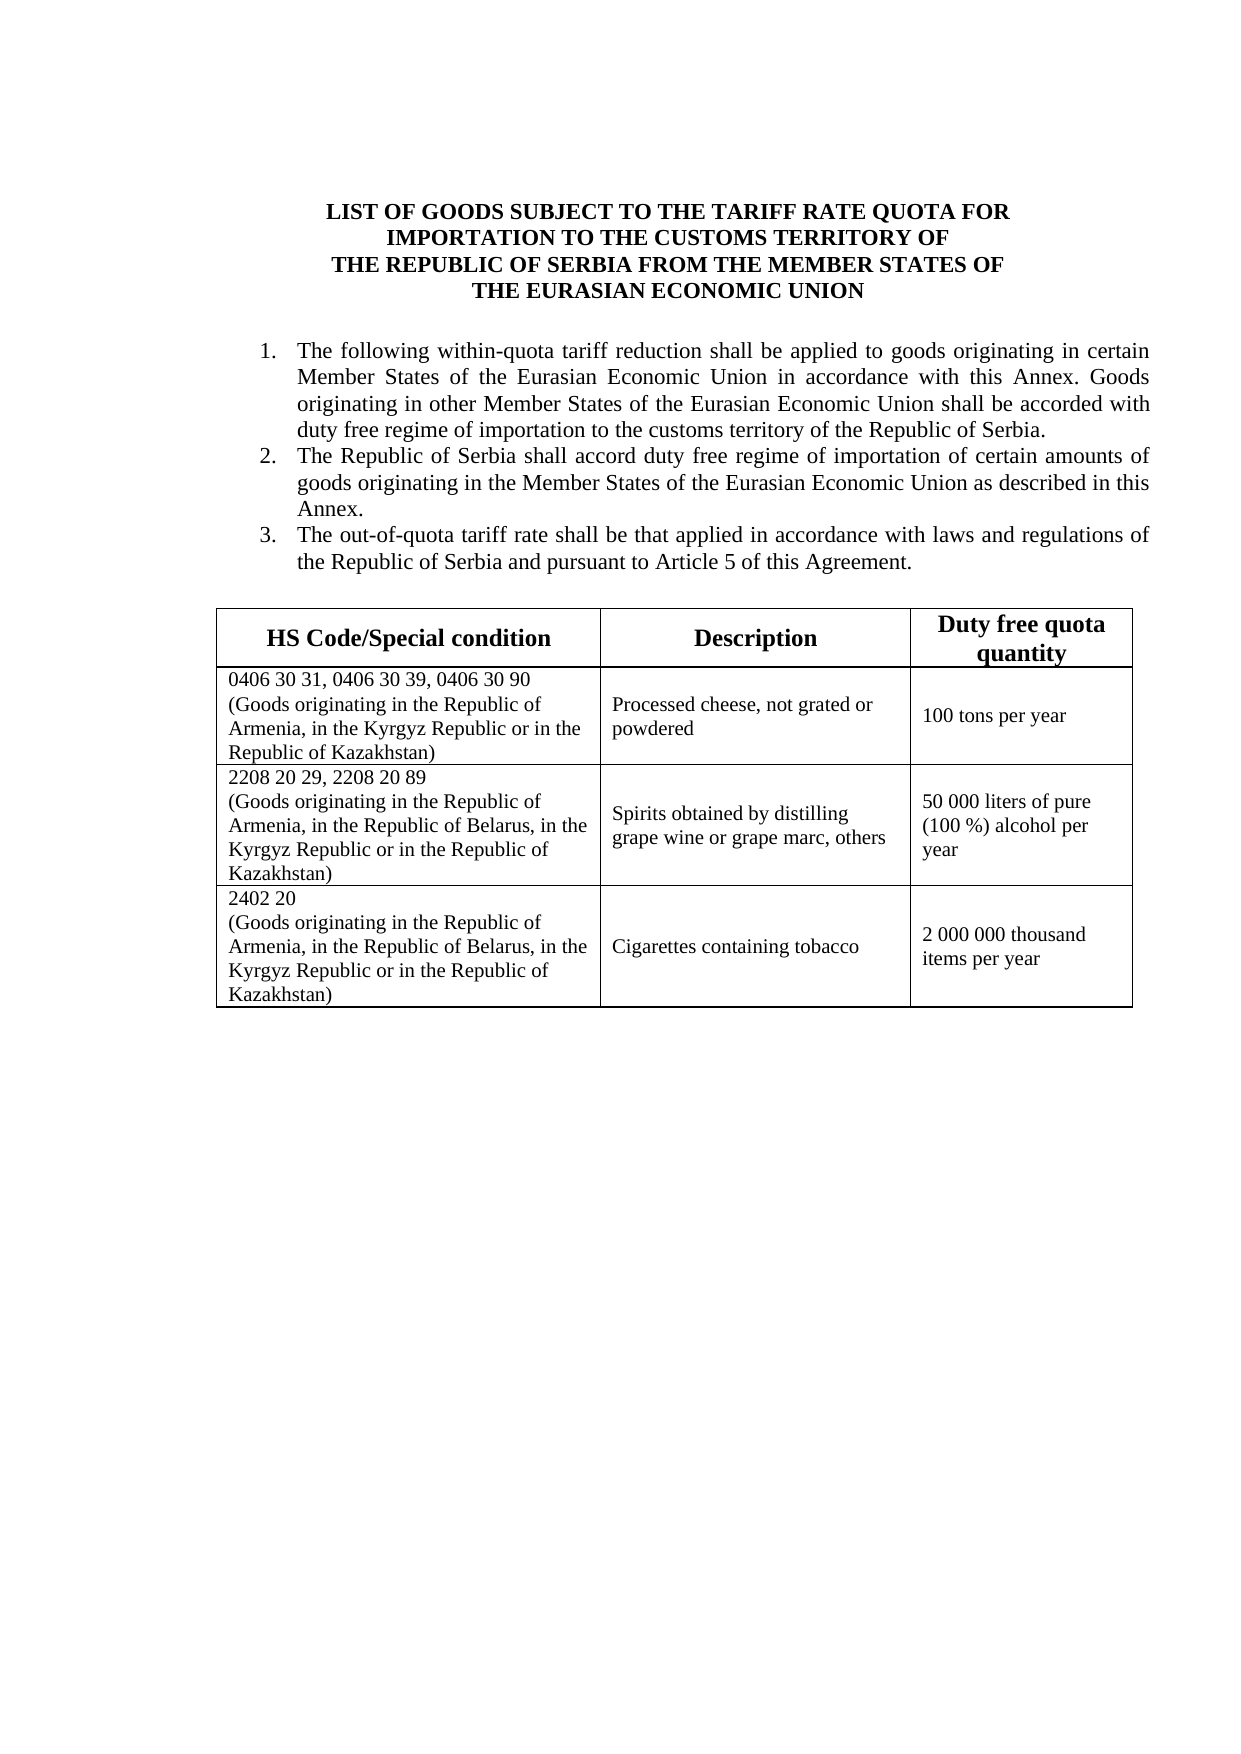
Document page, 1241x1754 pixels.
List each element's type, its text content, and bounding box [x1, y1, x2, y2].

table_cell Cigarettes containing tobacco [601, 886, 910, 1006]
table_cell 50 000 liters of pure (100 %) alcohol per year [911, 765, 1132, 885]
table_cell 2402 20 (Goods originating in the Republic of Armenia, in the Republic of Belarus, in the Kyrgyz Republic or in the Republic of Kazakhstan) [217, 886, 600, 1006]
table_header Description [601, 609, 910, 666]
list The following within-quota tariff reduction shall be applied to goods originating in certain Member States of the Eurasian Economic Union in accordance with this Annex. Goods originating in other Member States of the Eurasian Economic Union shall be accorded with duty free regime of importation to the customs territory of the Republic of Serbia. [259, 337, 1152, 442]
table_cell 2 000 000 thousand items per year [911, 886, 1132, 1006]
table_header HS Code/Special condition [217, 609, 600, 666]
table_cell 2208 20 29, 2208 20 89 (Goods originating in the Republic of Armenia, in the Republic of Belarus, in the Kyrgyz Republic or in the Republic of Kazakhstan) [217, 765, 600, 885]
text THE REPUBLIC OF SERBIA FROM THE MEMBER STATES OF [184, 251, 1152, 277]
table_header Duty free quota quantity [911, 609, 1132, 666]
table_cell 100 tons per year [911, 668, 1132, 764]
text IMPORTATION TO THE CUSTOMS TERRITORY OF [184, 224, 1152, 251]
text LIST OF GOODS SUBJECT TO THE TARIFF RATE QUOTA FOR [184, 198, 1152, 224]
table_cell Spirits obtained by distilling grape wine or grape marc, others [601, 765, 910, 885]
text THE EURASIAN ECONOMIC UNION [184, 277, 1152, 303]
list The out-of-quota tariff rate shall be that applied in accordance with laws and regulations of the Republic of Serbia and pursuant to Article 5 of this Agreement. [259, 522, 1152, 574]
list The Republic of Serbia shall accord duty free regime of importation of certain amounts of goods originating in the Member States of the Eurasian Economic Union as described in this Annex. [259, 442, 1152, 522]
table_cell Processed cheese, not grated or powdered [601, 668, 910, 764]
table_cell 0406 30 31, 0406 30 39, 0406 30 90 (Goods originating in the Republic of Armenia, in the Kyrgyz Republic or in the Republic of Kazakhstan) [217, 668, 600, 764]
